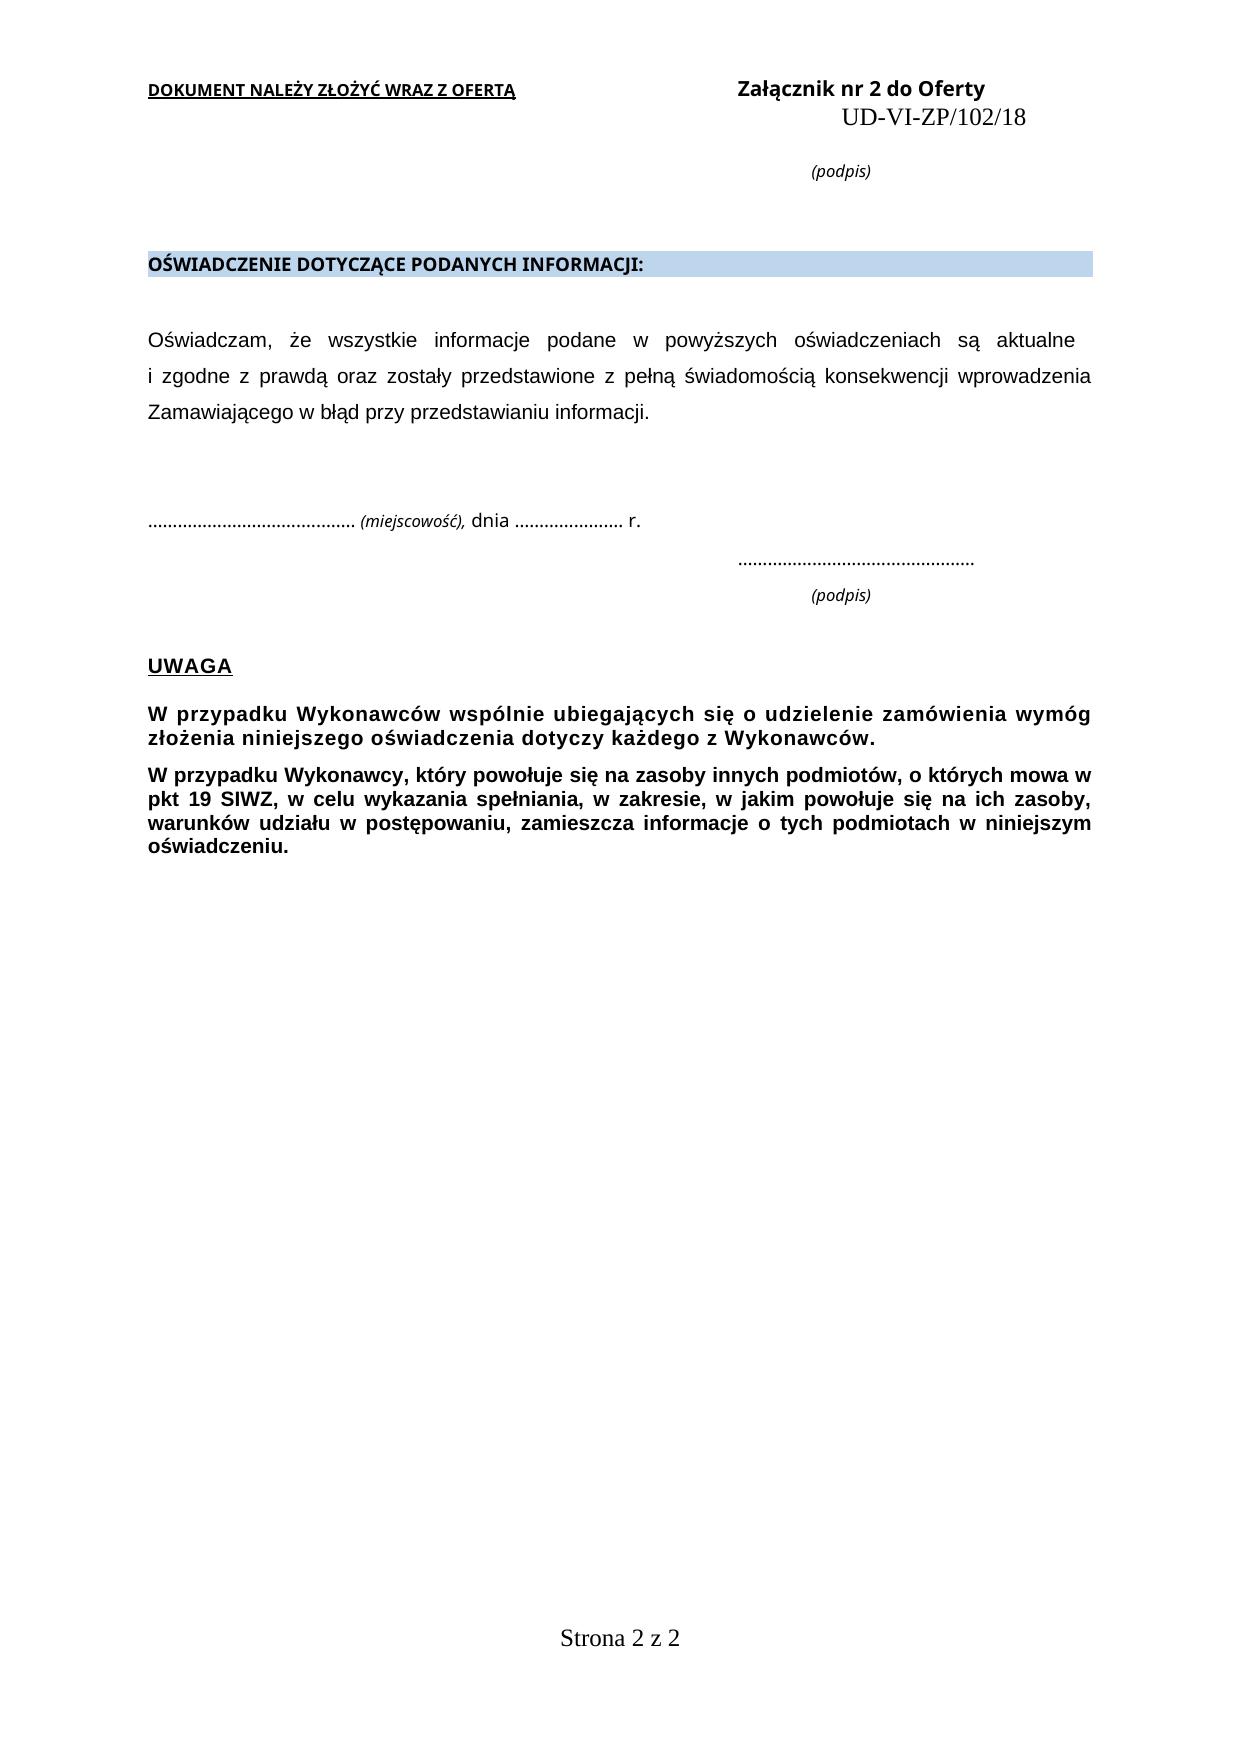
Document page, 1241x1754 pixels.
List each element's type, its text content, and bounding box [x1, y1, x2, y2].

text UWAGA [148, 654, 1093, 678]
text (podpis) [738, 160, 1093, 182]
text ………………………….….……. (miejscowość), dnia …………………. r. [148, 507, 1093, 533]
text W przypadku Wykonawcy, który powołuje się na zasoby innych podmiotów, o których mowa w pkt 19 SIWZ, w celu wykazania spełniania, w zakresie, w jakim powołuje się na ich zasoby, warunków udziału w postępowaniu, zamieszcza informacje o tych podmiotach w niniejszym oświadczeniu. [148, 762, 1093, 858]
text OŚWIADCZENIE DOTYCZĄCE PODANYCH INFORMACJI: [148, 251, 1093, 277]
text W przypadku Wykonawców wspólnie ubiegających się o udzielenie zamówienia wymóg złożenia niniejszego oświadczenia dotyczy każdego z Wykonawców. [148, 702, 1093, 750]
text Oświadczam, że wszystkie informacje podane w powyższych oświadczeniach są aktualne i zgodne z prawdą oraz zostały przedstawione z pełną świadomością konsekwencji wprowadzenia Zamawiającego w błąd przy przedstawianiu informacji. [148, 328, 1093, 423]
text (podpis) [738, 584, 1093, 607]
text ………………………………………… [148, 546, 1093, 571]
